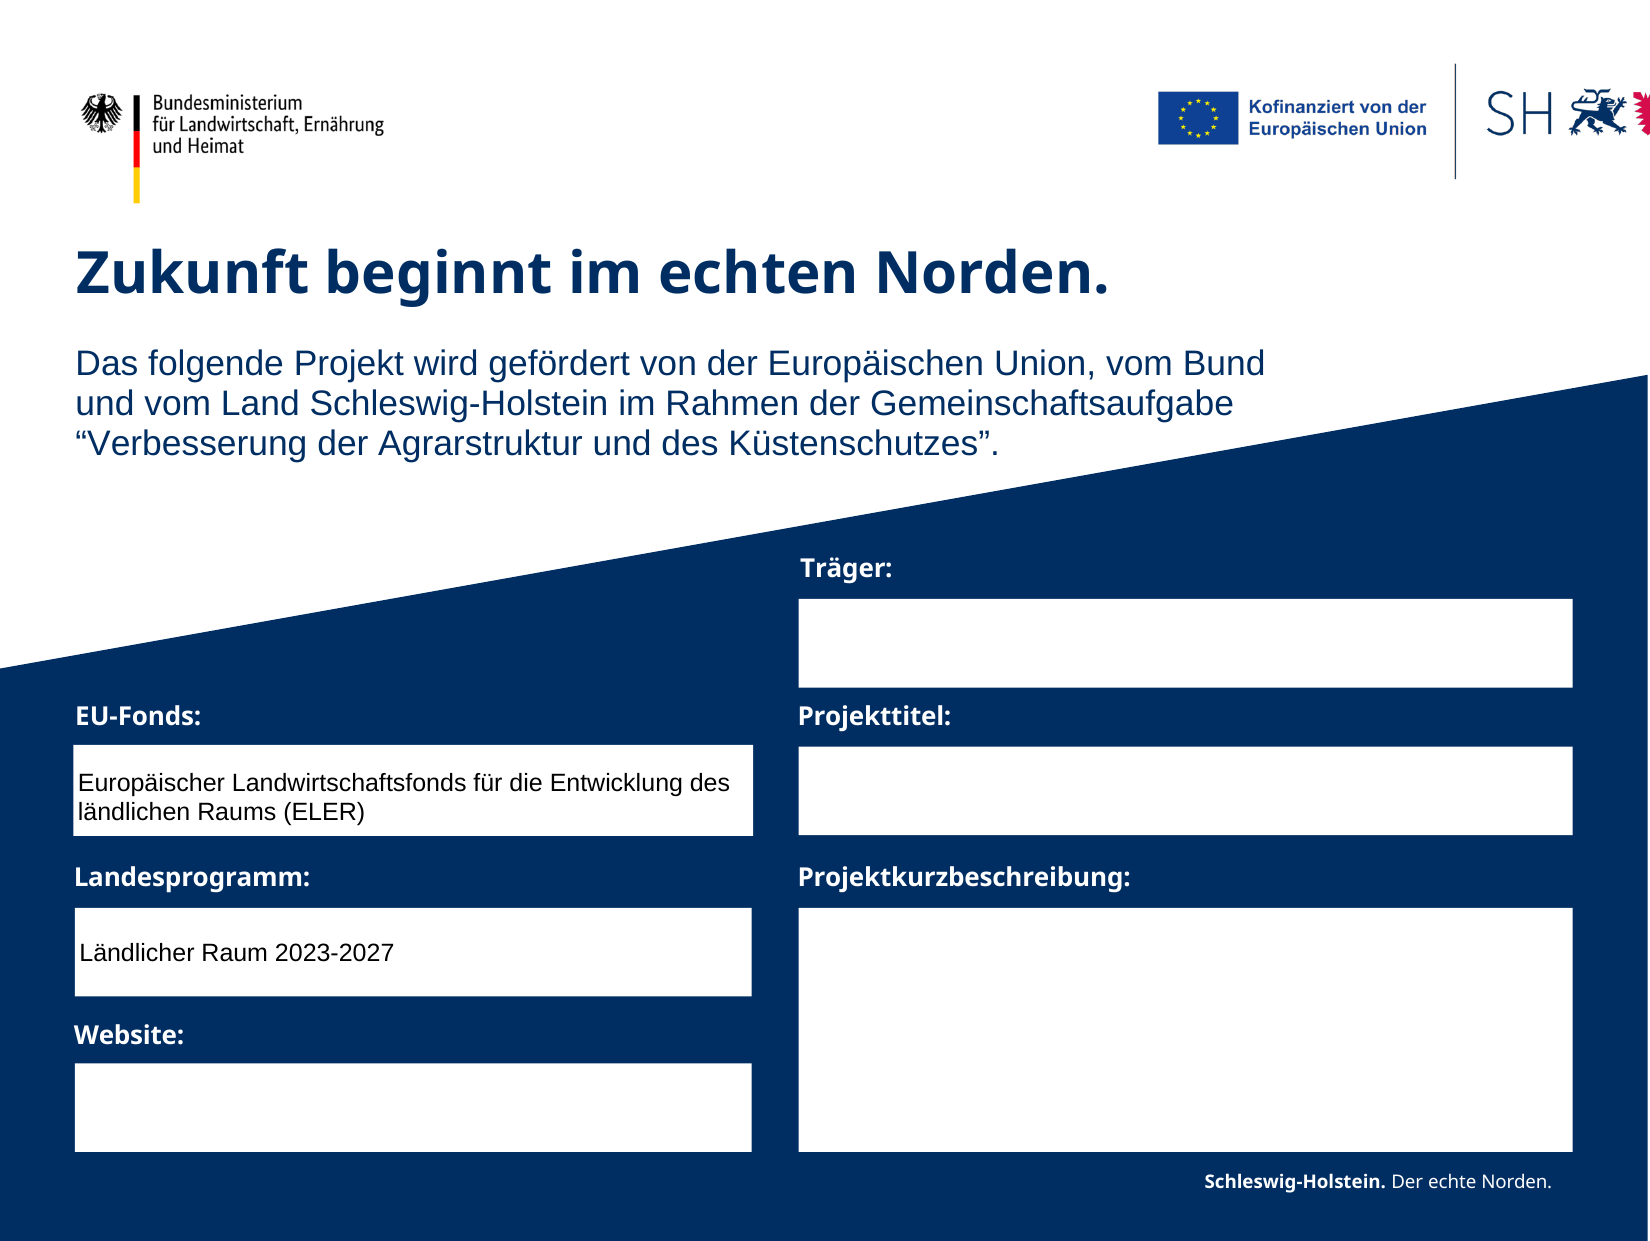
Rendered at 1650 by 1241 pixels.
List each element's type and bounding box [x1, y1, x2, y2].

picture [1158, 56, 1650, 186]
picture [38, 54, 424, 242]
